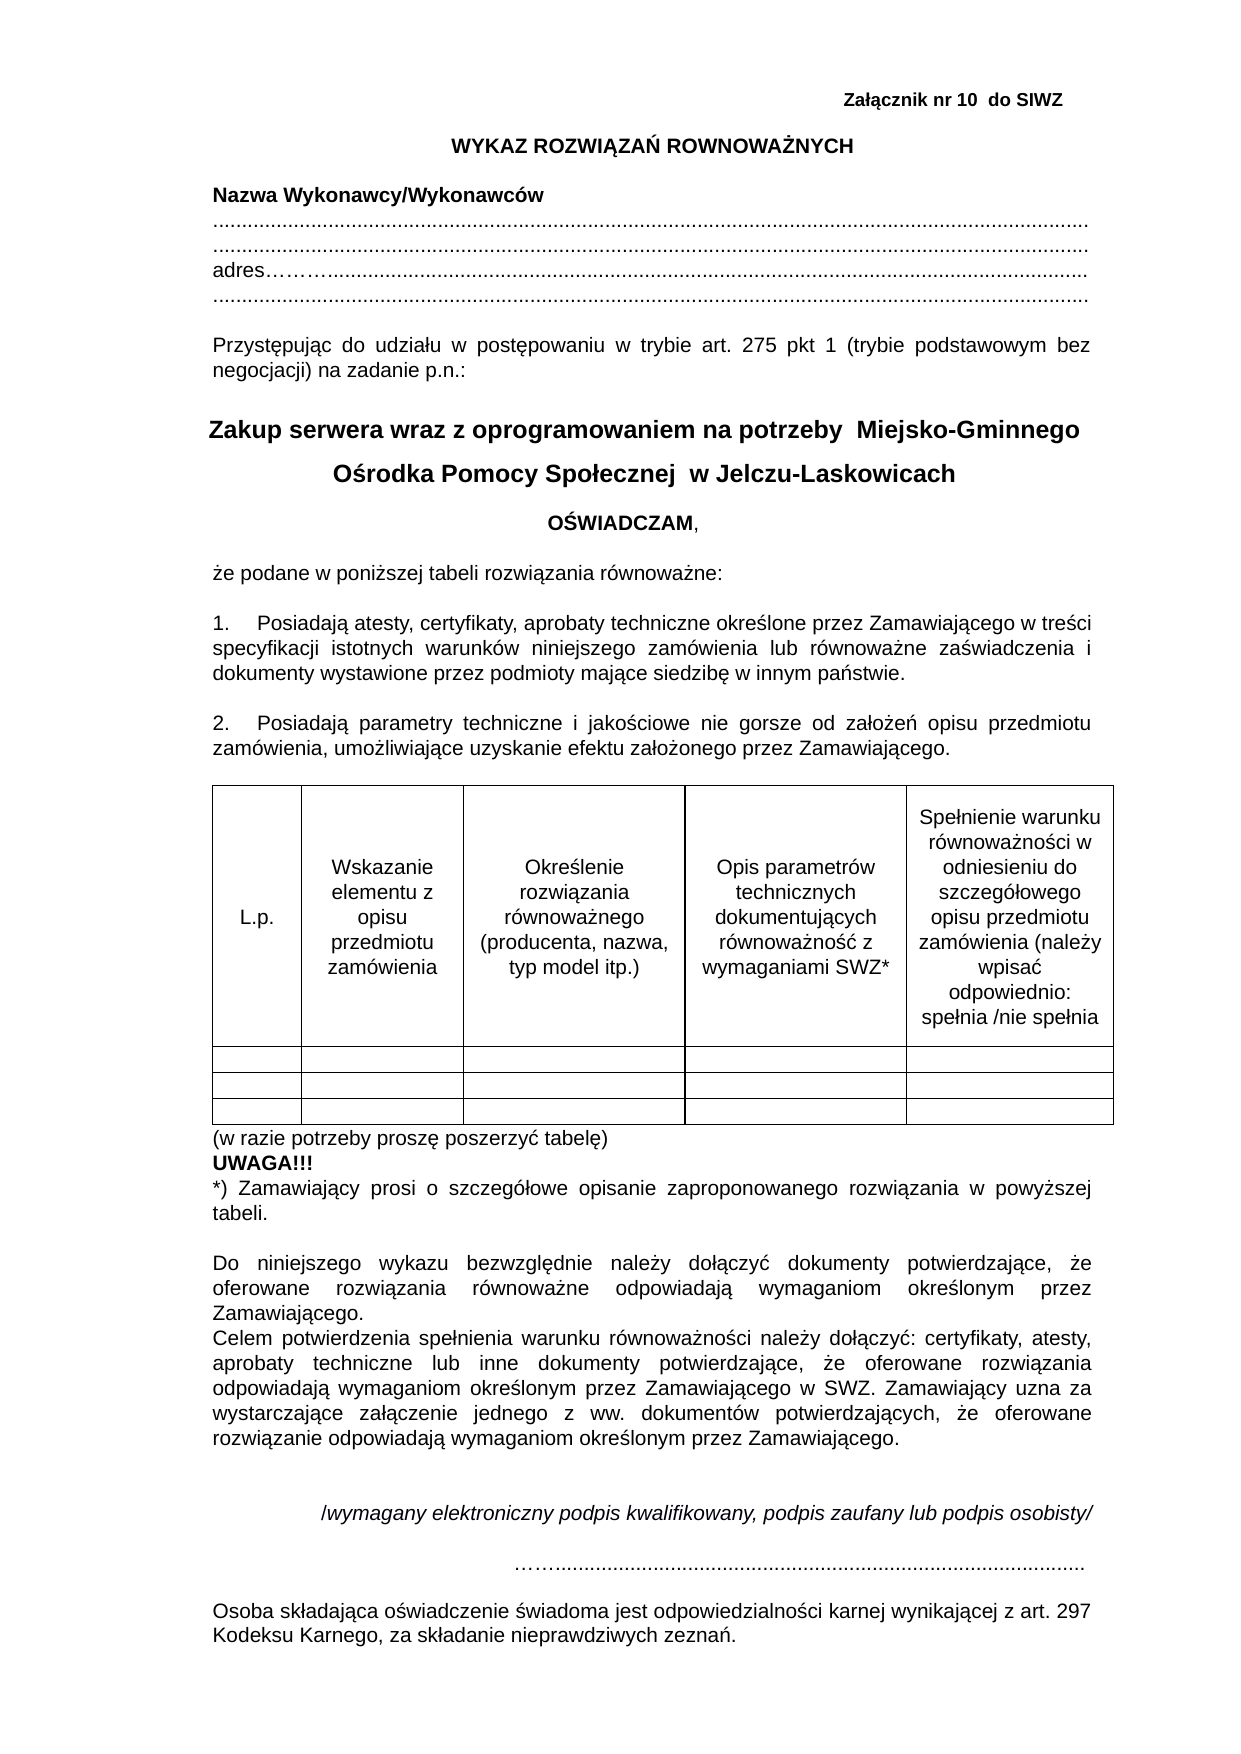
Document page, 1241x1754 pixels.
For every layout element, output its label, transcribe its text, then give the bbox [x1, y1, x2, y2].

table_cell [464, 1073, 684, 1098]
table_cell [464, 1099, 684, 1124]
table_header Określenie rozwiązania równoważnego (producenta, nazwa, typ model itp.) [464, 786, 684, 1046]
text Przystępując do udziału w postępowaniu w trybie art. 275 pkt 1 (trybie podstawowym bez negocjacji) na zadanie p.n.: [212, 332, 1092, 382]
text /wymagany elektroniczny podpis kwalifikowany, podpis zaufany lub podpis osobisty/ [212, 1500, 1092, 1525]
text OŚWIADCZAM, [153, 510, 1092, 535]
text ........................................................................................................................................................ [212, 282, 1092, 307]
table_cell [213, 1073, 301, 1098]
table_cell [686, 1047, 906, 1072]
text *) Zamawiający prosi o szczegółowe opisanie zaproponowanego rozwiązania w powyższej tabeli. [212, 1175, 1092, 1225]
table_cell [907, 1099, 1113, 1124]
table_cell [302, 1073, 463, 1098]
text ................................................................................................................................................................................................................................................................................................................adres……….................................................................................................................................... [212, 207, 1092, 282]
table_cell [686, 1099, 906, 1124]
table_cell [464, 1047, 684, 1072]
table_header Opis parametrów technicznych dokumentujących równoważność z wymaganiami SWZ* [686, 786, 906, 1046]
table_header Spełnienie warunku równoważności w odniesieniu do szczegółowego opisu przedmiotu zamówienia (należy wpisać odpowiednio: spełnia /nie spełnia [907, 786, 1113, 1046]
text że podane w poniższej tabeli rozwiązania równoważne: [212, 560, 1092, 585]
table_cell [302, 1099, 463, 1124]
table_header L.p. [213, 786, 301, 1046]
text Do niniejszego wykazu bezwzględnie należy dołączyć dokumenty potwierdzające, że oferowane rozwiązania równoważne odpowiadają wymaganiom określonym przez Zamawiającego. [212, 1250, 1092, 1325]
text Celem potwierdzenia spełnienia warunku równoważności należy dołączyć: certyfikaty, atesty, aprobaty techniczne lub inne dokumenty potwierdzające, że oferowane rozwiązania odpowiadają wymaganiom określonym przez Zamawiającego w SWZ. Zamawiający uzna za wystarczające załączenie jednego z ww. dokumentów potwierdzających, że oferowane rozwiązanie odpowiadają wymaganiom określonym przez Zamawiającego. [212, 1325, 1092, 1450]
text UWAGA!!! [212, 1150, 1092, 1175]
list Zakup serwera wraz z oprogramowaniem na potrzeby Miejsko-Gminnego Ośrodka Pomocy Społecznej w Jelczu-Laskowicach [197, 415, 1092, 487]
table_cell [907, 1047, 1113, 1072]
text Nazwa Wykonawcy/Wykonawców [212, 182, 1092, 207]
table_cell [686, 1073, 906, 1098]
table_cell [213, 1099, 301, 1124]
text ……............................................................................................ [212, 1550, 1092, 1575]
table_header Wskazanie elementu z opisu przedmiotu zamówienia [302, 786, 463, 1046]
list Posiadają atesty, certyfikaty, aprobaty techniczne określone przez Zamawiającego w treści specyfikacji istotnych warunków niniejszego zamówienia lub równoważne zaświadczenia i dokumenty wystawione przez podmioty mające siedzibę w innym państwie. [212, 610, 1092, 685]
table_cell [302, 1047, 463, 1072]
table_cell [907, 1073, 1113, 1098]
text Załącznik nr 10 do SIWZ [272, 89, 1063, 110]
text (w razie potrzeby proszę poszerzyć tabelę) [198, 1125, 1092, 1150]
text Osoba składająca oświadczenie świadoma jest odpowiedzialności karnej wynikającej z art. 297 Kodeksu Karnego, za składanie nieprawdziwych zeznań. [212, 1599, 1092, 1647]
table_cell [213, 1047, 301, 1072]
list Posiadają parametry techniczne i jakościowe nie gorsze od założeń opisu przedmiotu zamówienia, umożliwiające uzyskanie efektu założonego przez Zamawiającego. [212, 710, 1092, 760]
text WYKAZ ROZWIĄZAŃ ROWNOWAŻNYCH [212, 134, 1092, 158]
